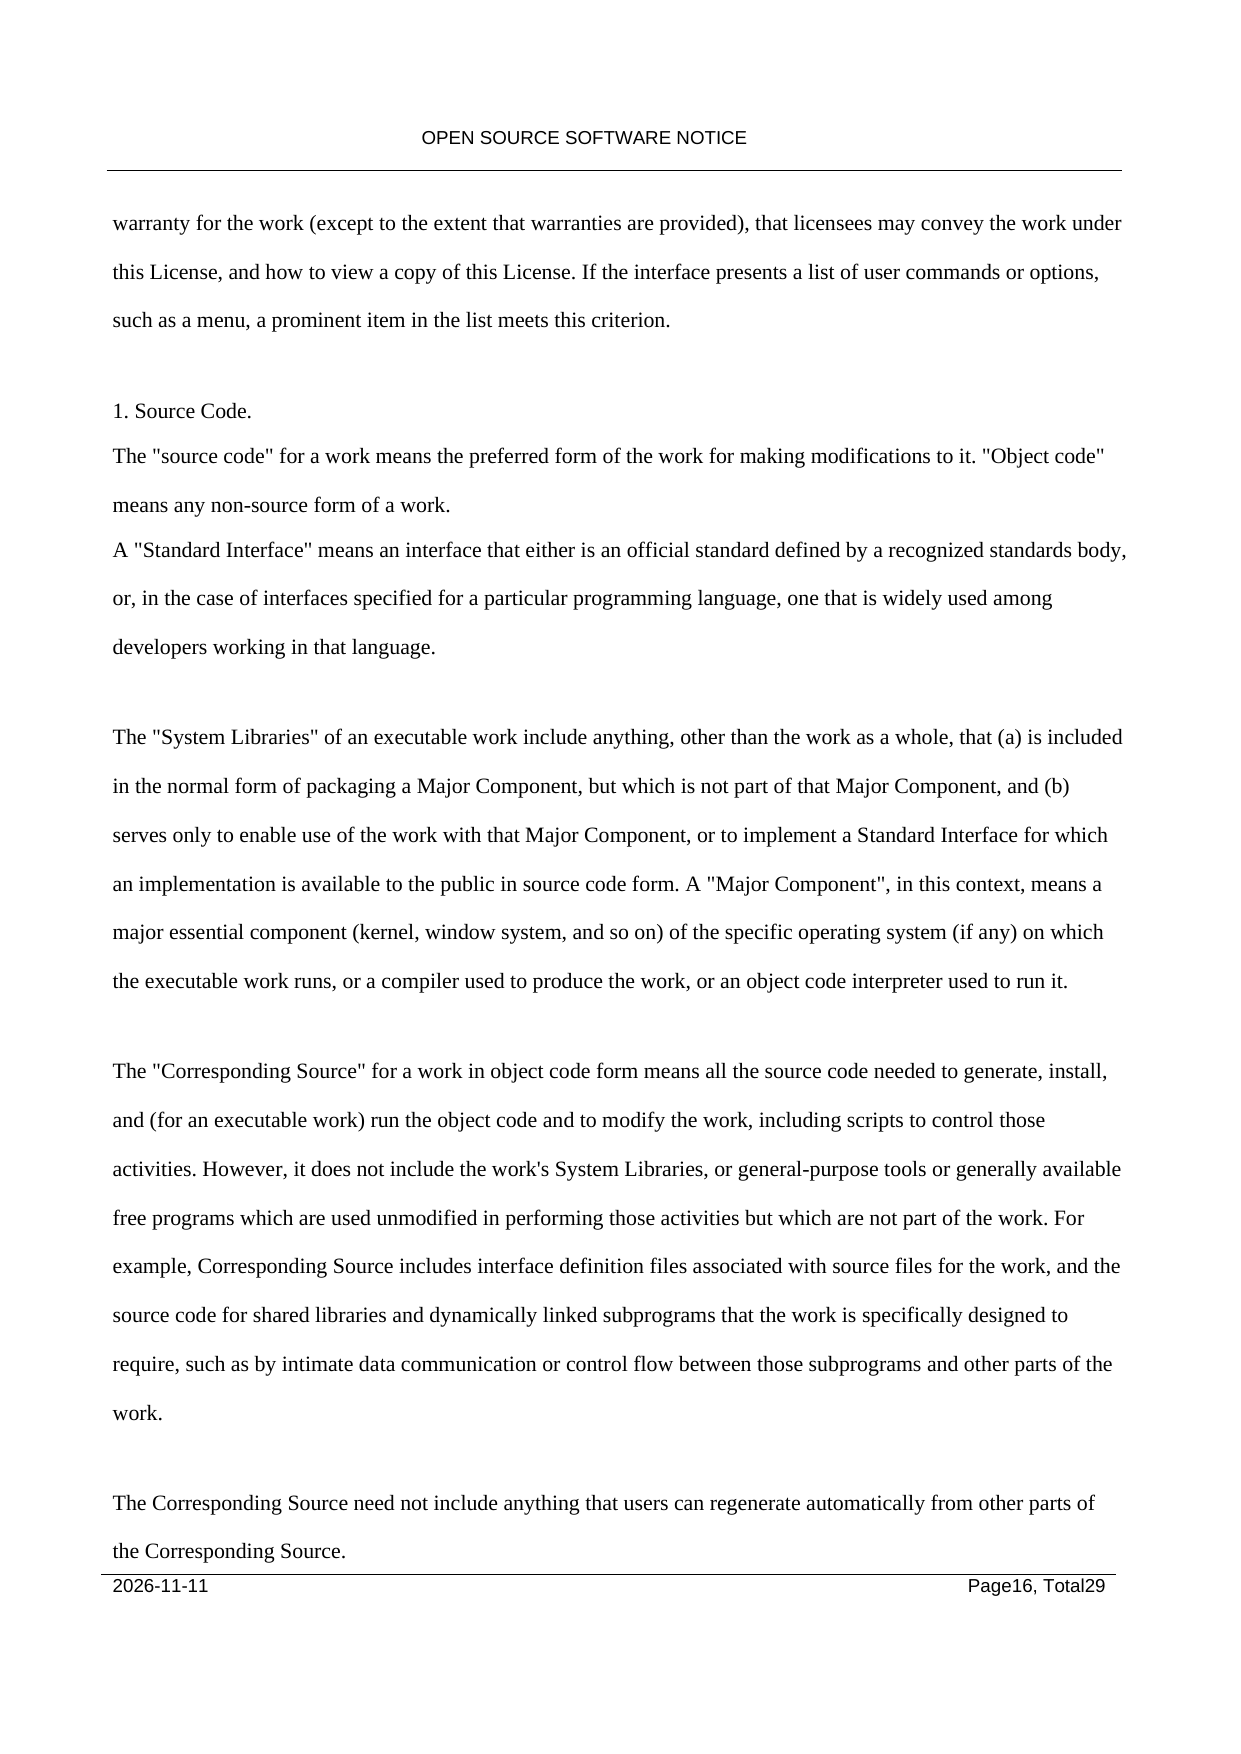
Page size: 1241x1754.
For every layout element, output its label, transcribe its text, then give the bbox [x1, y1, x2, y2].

text 1. Source Code. [112, 394, 1128, 427]
text The "Corresponding Source" for a work in object code form means all the source code needed to generate, install, and (for an executable work) run the object code and to modify the work, including scripts to control those activities. However, it does not include the work's System Libraries, or general-purpose tools or generally available free programs which are used unmodified in performing those activities but which are not part of the work. For example, Corresponding Source includes interface definition files associated with source files for the work, and the source code for shared libraries and dynamically linked subprograms that the work is specifically designed to require, such as by intimate data communication or control flow between those subprograms and other parts of the work. [112, 1055, 1128, 1428]
text The Corresponding Source need not include anything that users can regenerate automatically from other parts of the Corresponding Source. [112, 1486, 1128, 1567]
text The "source code" for a work means the preferred form of the work for making modifications to it. "Object code" means any non-source form of a work. [112, 439, 1128, 520]
text The "System Libraries" of an executable work include anything, other than the work as a whole, that (a) is included in the normal form of packaging a Major Component, but which is not part of that Major Component, and (b) serves only to enable use of the work with that Major Component, or to implement a Standard Interface for which an implementation is available to the public in source code form. A "Major Component", in this context, means a major essential component (kernel, window system, and so on) of the specific operating system (if any) on which the executable work runs, or a compiler used to produce the work, or an object code interpreter used to run it. [112, 721, 1128, 997]
text A "Standard Interface" means an interface that either is an official standard defined by a recognized standards body, or, in the case of interfaces specified for a particular programming language, one that is widely used among developers working in that language. [112, 533, 1128, 663]
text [112, 206, 1128, 336]
